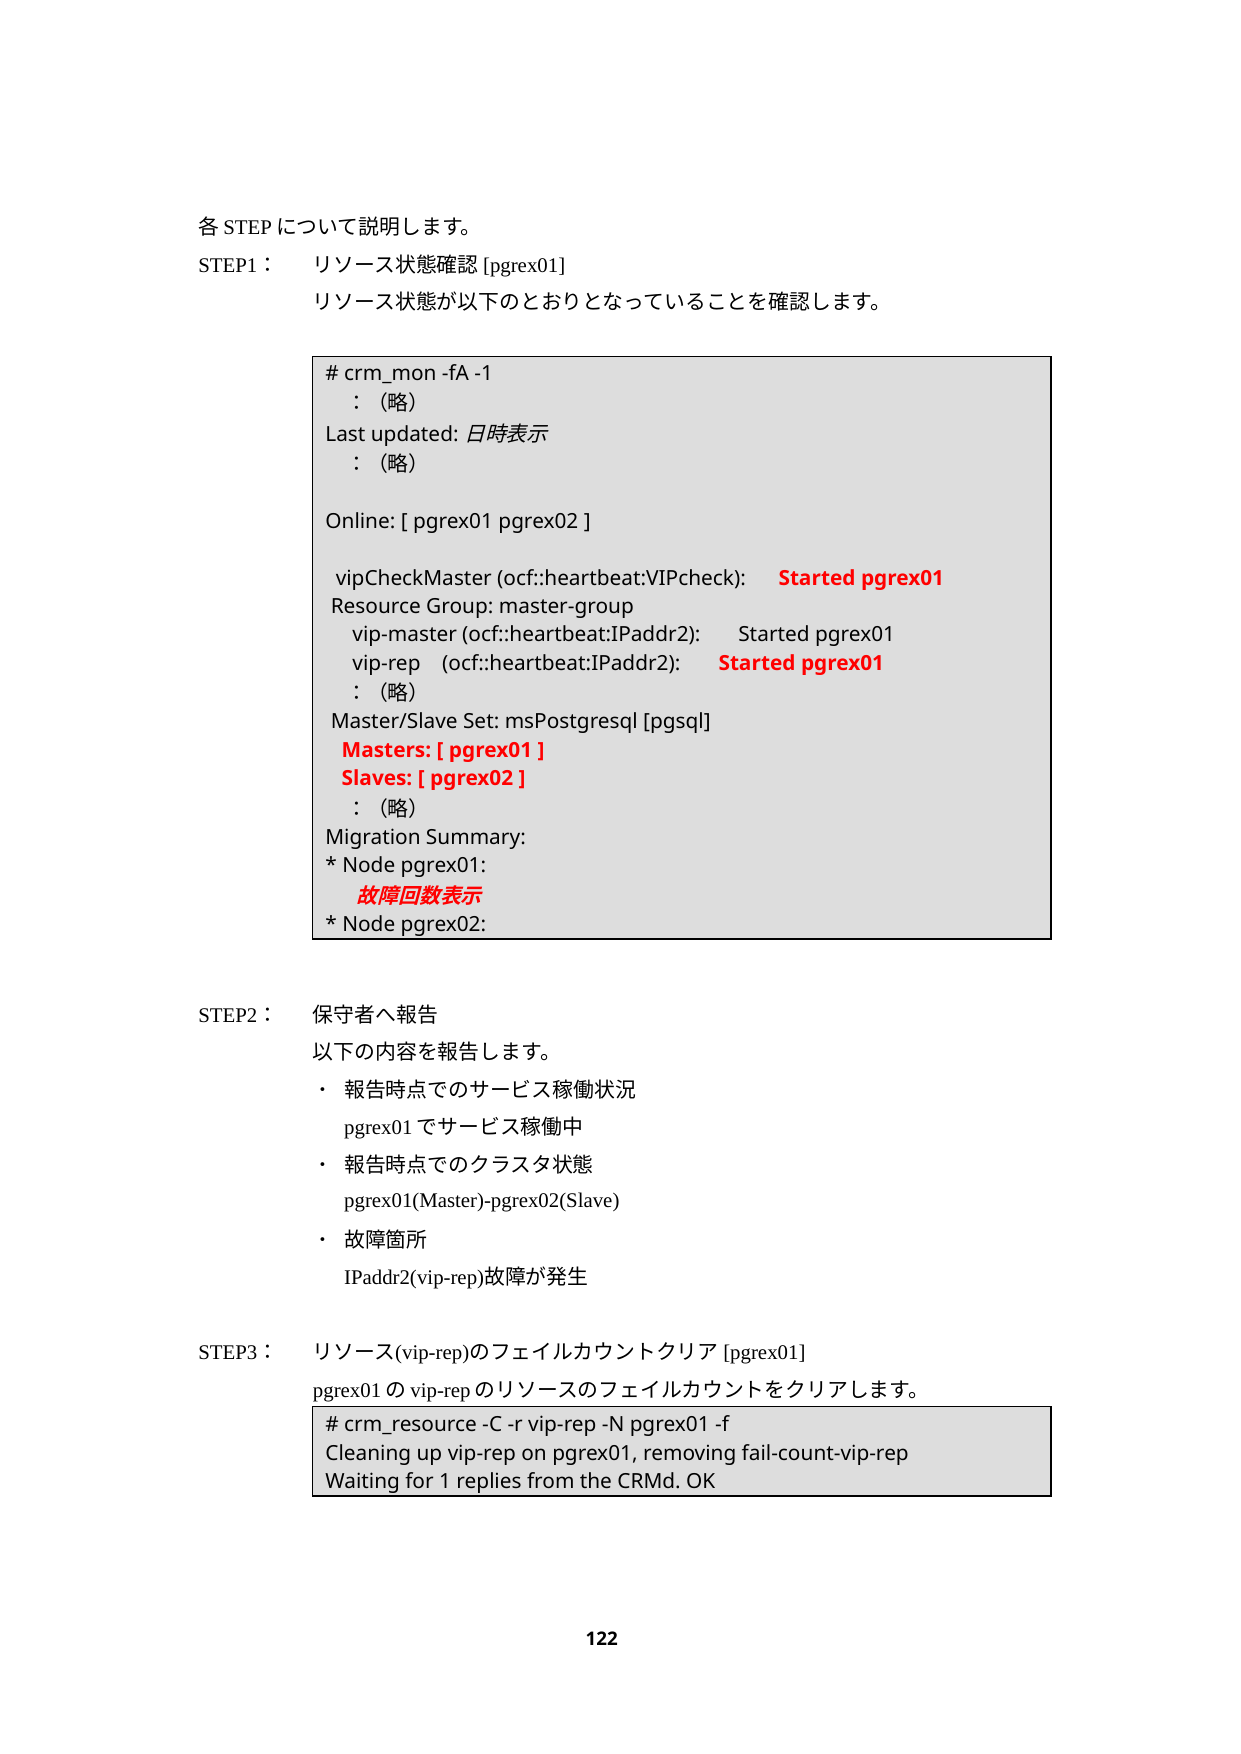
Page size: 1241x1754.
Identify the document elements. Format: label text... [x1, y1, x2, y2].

list 報告時点でのサービス稼働状況 pgrex01でサービス稼働中 [313, 1069, 1054, 1144]
text 各STEPについて説明します。 [177, 207, 1054, 244]
list 報告時点でのクラスタ状態 pgrex01(Master)-pgrex02(Slave) [313, 1144, 1054, 1219]
text リソース状態が以下のとおりとなっていることを確認します。 [313, 282, 1054, 319]
text STEP1： リソース状態確認 [pgrex01] [198, 244, 1054, 282]
text STEP2： 保守者へ報告 [198, 994, 1054, 1032]
text 以下の内容を報告します。 [313, 1032, 1054, 1069]
text pgrex01のvip-repのリソースのフェイルカウントをクリアします。 [313, 1369, 1054, 1407]
text STEP3： リソース(vip-rep)のフェイルカウントクリア [pgrex01] [198, 1332, 1054, 1369]
list 故障箇所 IPaddr2(vip-rep)故障が発生 [313, 1219, 1054, 1294]
